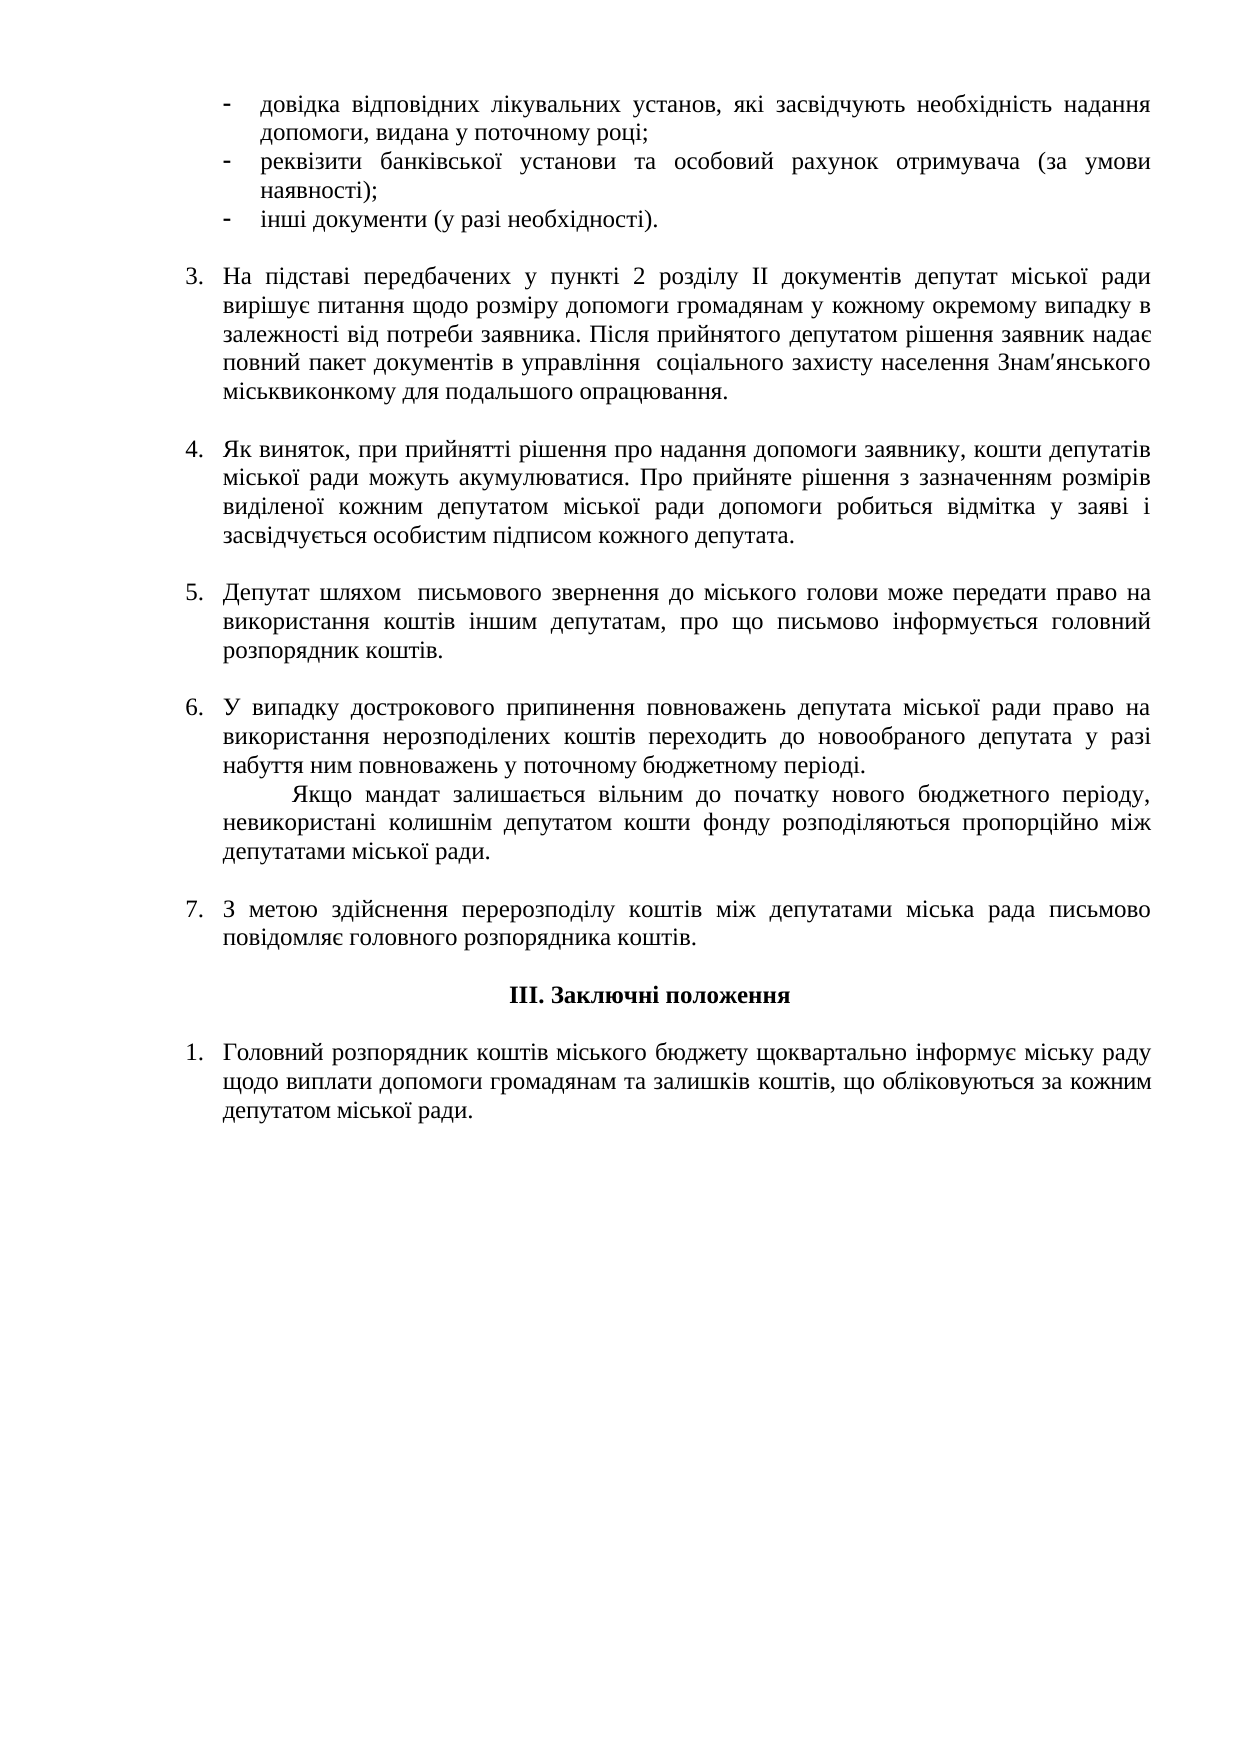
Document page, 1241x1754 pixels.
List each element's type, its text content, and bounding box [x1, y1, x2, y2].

list Головний розпорядник коштів міського бюджету щоквартально інформує міську раду щодо виплати допомоги громадянам та залишків коштів, що обліковуються за кожним депутатом міської ради. [185, 1037, 1152, 1124]
subtitle IІІ. Заключні положення [148, 980, 1152, 1009]
list Депутат шляхом письмового звернення до міського голови може передати право на використання коштів іншим депутатам, про що письмово інформується головний розпорядник коштів. [185, 577, 1152, 664]
list інші документи (у разі необхідності). [223, 204, 1152, 232]
list реквізити банківської установи та особовий рахунок отримувача (за умови наявності); [223, 146, 1152, 204]
list У випадку дострокового припинення повноважень депутата міської ради право на використання нерозподілених коштів переходить до новообраного депутата у разі набуття ним повноважень у поточному бюджетному періоді. [185, 692, 1152, 779]
list З метою здійснення перерозподілу коштів між депутатами міська рада письмово повідомляє головного розпорядника коштів. [185, 894, 1152, 951]
list Як виняток, при прийнятті рішення про надання допомоги заявнику, кошти депутатів міської ради можуть акумулюватися. Про прийняте рішення з зазначенням розмірів виділеної кожним депутатом міської ради допомоги робиться відмітка у заяві і засвідчується особистим підписом кожного депутата. [185, 434, 1152, 549]
list Якщо мандат залишається вільним до початку нового бюджетного періоду, невикористані колишнім депутатом кошти фонду розподіляються пропорційно між депутатами міської ради. [223, 779, 1152, 865]
list На підставі передбачених у пункті 2 розділу ІІ документів депутат міської ради вирішує питання щодо розміру допомоги громадянам у кожному окремому випадку в залежності від потреби заявника. Після прийнятого депутатом рішення заявник надає повний пакет документів в управління соціального захисту населення Знам′янського міськвиконкому для подальшого опрацювання. [185, 261, 1152, 405]
list довідка відповідних лікувальних установ, які засвідчують необхідність надання допомоги, видана у поточному році; [223, 89, 1152, 146]
